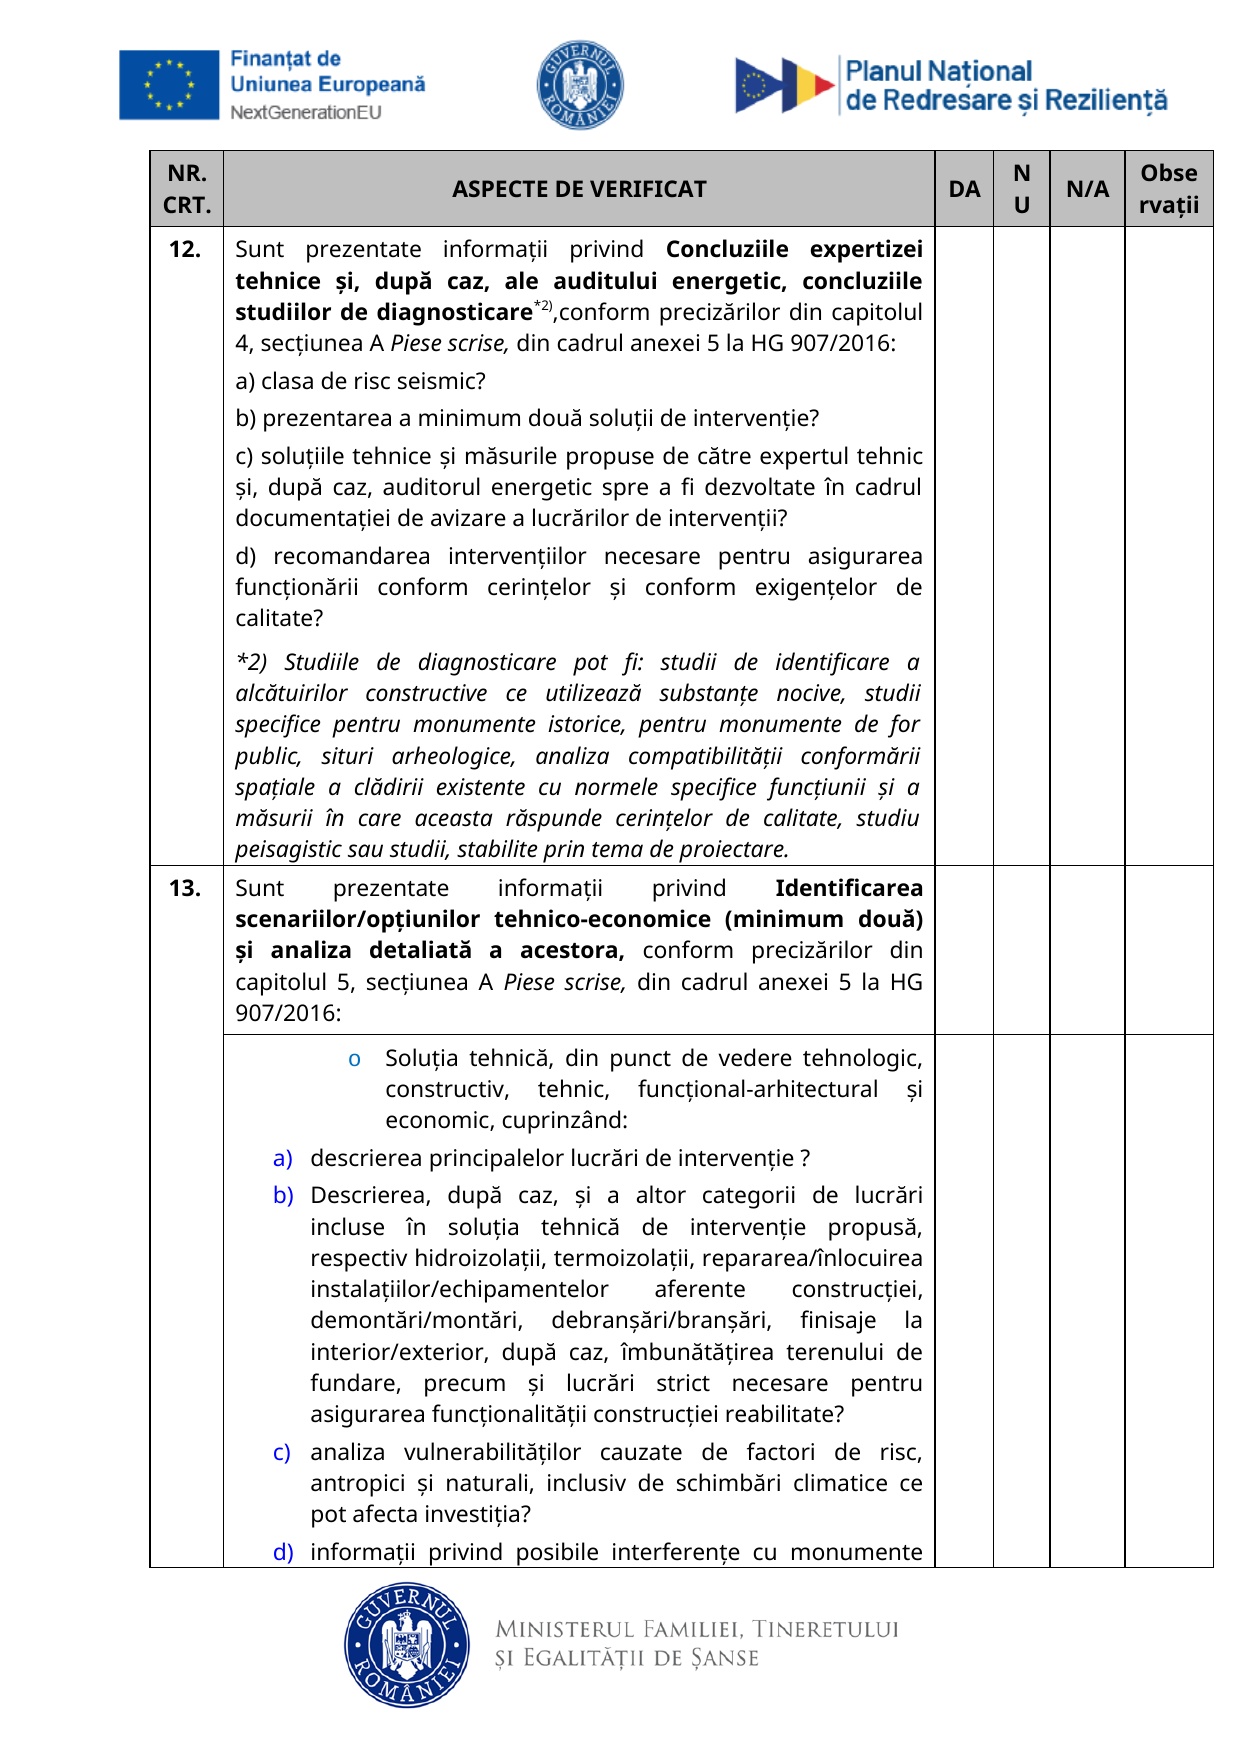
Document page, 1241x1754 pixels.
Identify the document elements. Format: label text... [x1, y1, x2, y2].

table_cell [151, 227, 223, 864]
table_cell Sunt prezentate informații privind Identificarea scenariilor/opțiunilor tehnico-economice (minimum două) și analiza detaliată a acestora, conform precizărilor din capitolul 5, secțiunea A Piese scrise, din cadrul anexei 5 la HG 907/2016: [224, 866, 934, 1034]
picture [342, 1580, 898, 1709]
table_cell [1051, 866, 1124, 1034]
picture [66, 20, 1174, 151]
table_cell [994, 227, 1049, 864]
table_cell [936, 866, 993, 1034]
table_header N/A [1051, 151, 1124, 226]
table_header NU [994, 151, 1049, 226]
table_cell [1126, 227, 1213, 864]
table_header DA [936, 151, 993, 226]
table_cell [936, 227, 993, 864]
table_header NR. CRT. [151, 151, 223, 226]
table_cell [151, 866, 223, 1567]
table_cell Sunt prezentate informații privind Concluziile expertizei tehnice și, după caz, ale auditului energetic, concluziile studiilor de diagnosticare*2),conform precizărilor din capitolul 4, secțiunea A Piese scrise, din cadrul anexei 5 la HG 907/2016: a) clasa de risc seismic? b) prezentarea a minimum două soluții de intervenție? c) soluțiile tehnice și măsurile propuse de către expertul tehnic și, după caz, auditorul energetic spre a fi dezvoltate în cadrul documentației de avizare a lucrărilor de intervenții? d) recomandarea intervențiilor necesare pentru asigurarea funcționării conform cerințelor și conform exigențelor de calitate? *2) Studiile de diagnosticare pot fi: studii de identificare a alcătuirilor constructive ce utilizează substanțe nocive, studii specifice pentru monumente istorice, pentru monumente de for public, situri arheologice, analiza compatibilității conformării spațiale a clădirii existente cu normele specifice funcțiunii și a măsurii în care aceasta răspunde cerințelor de calitate, studiu peisagistic sau studii, stabilite prin tema de proiectare. [224, 227, 934, 864]
table_cell [1051, 227, 1124, 864]
table_cell [994, 1035, 1049, 1567]
table_cell [1051, 1035, 1124, 1567]
table_header Observații [1126, 151, 1213, 226]
table_cell [1126, 866, 1213, 1034]
table_cell [994, 866, 1049, 1034]
table_cell [936, 1035, 993, 1567]
table_cell [1126, 1035, 1213, 1567]
table_header ASPECTE DE VERIFICAT [224, 151, 934, 226]
